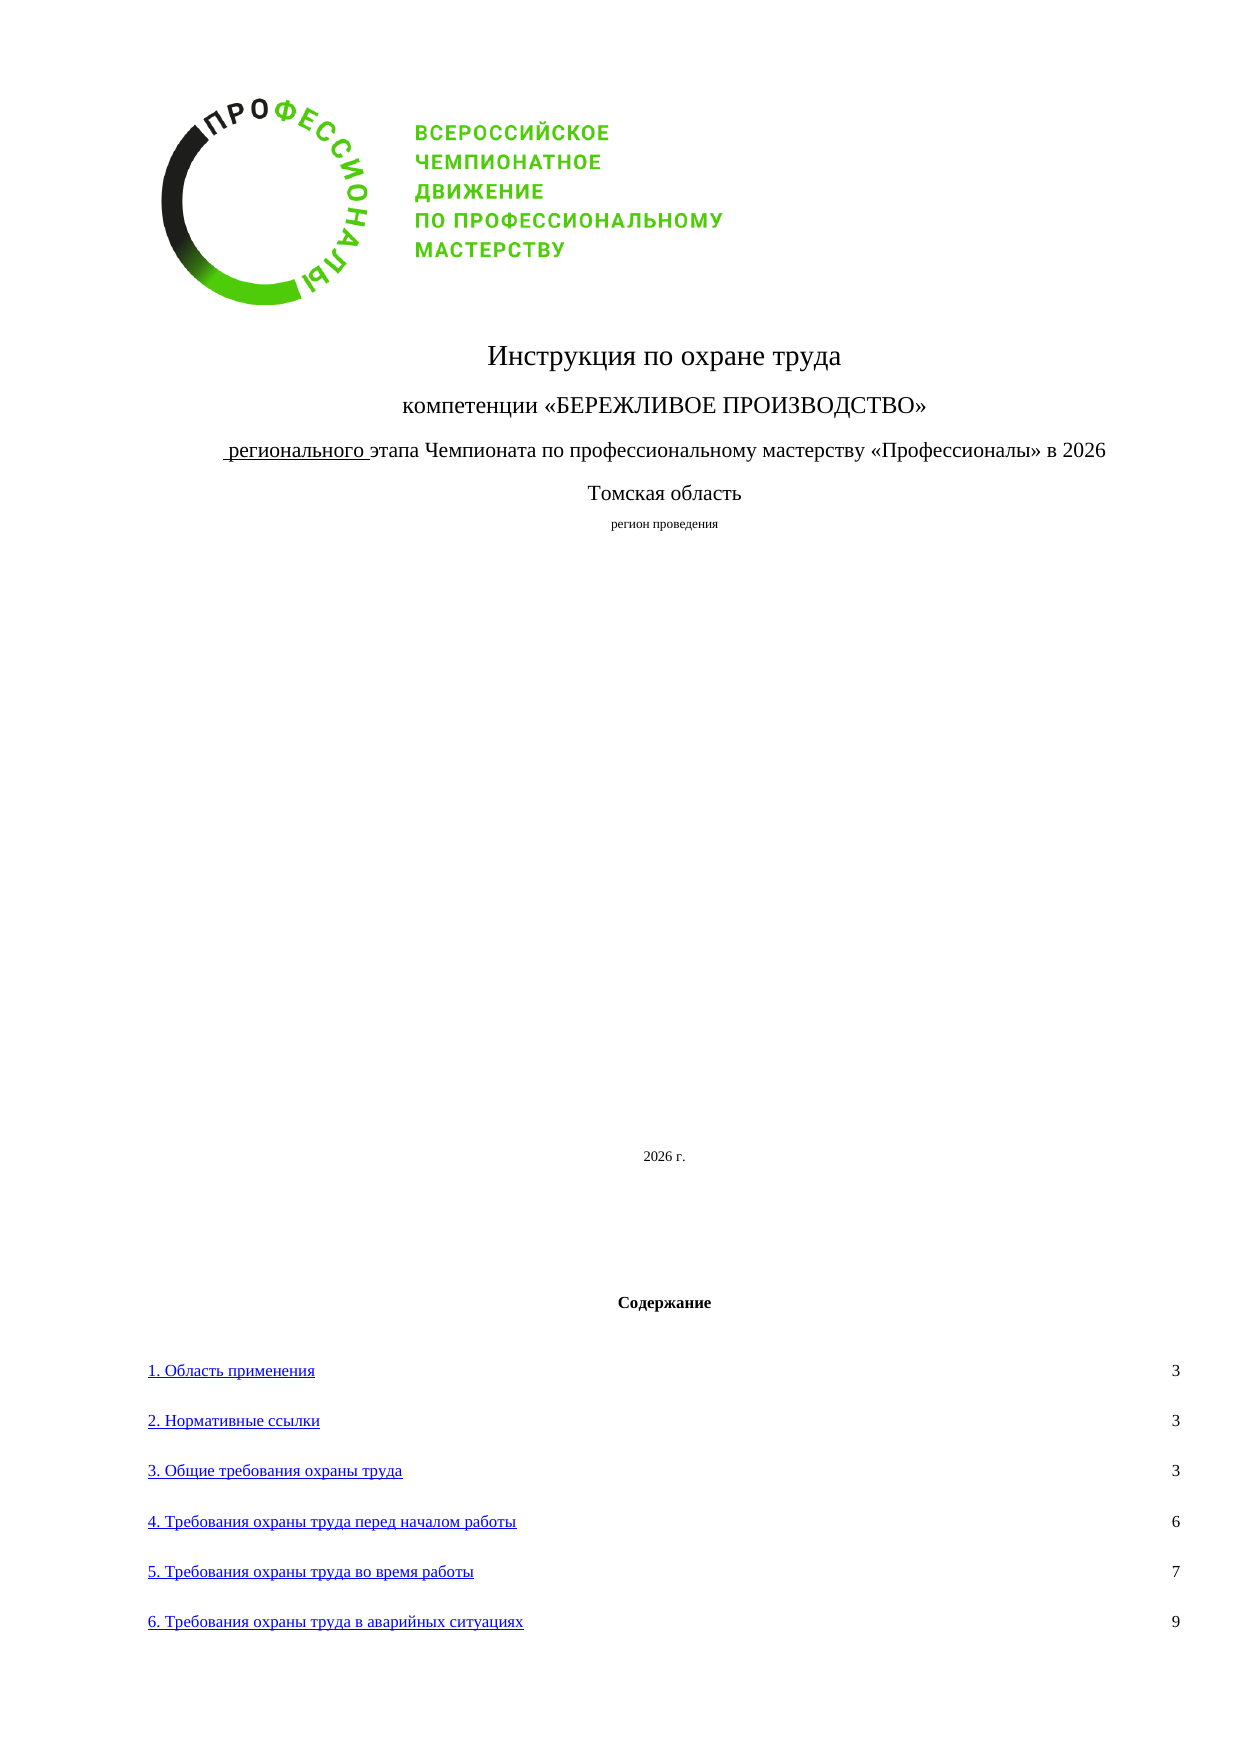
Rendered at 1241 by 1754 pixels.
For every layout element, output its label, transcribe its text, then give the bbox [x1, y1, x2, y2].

text регион проведения [148, 505, 1181, 532]
text компетенции «БЕРЕЖЛИВОЕ ПРОИЗВОДСТВО» [148, 371, 1181, 419]
text регионального этапа Чемпионата по профессиональному мастерству «Профессионалы» в 2026 [148, 419, 1181, 462]
text Томская область [148, 462, 1181, 505]
picture [147, 88, 732, 314]
text Содержание [148, 1279, 1181, 1313]
text Инструкция по охране труда [148, 314, 1181, 371]
text 2026 г. [148, 1135, 1181, 1164]
